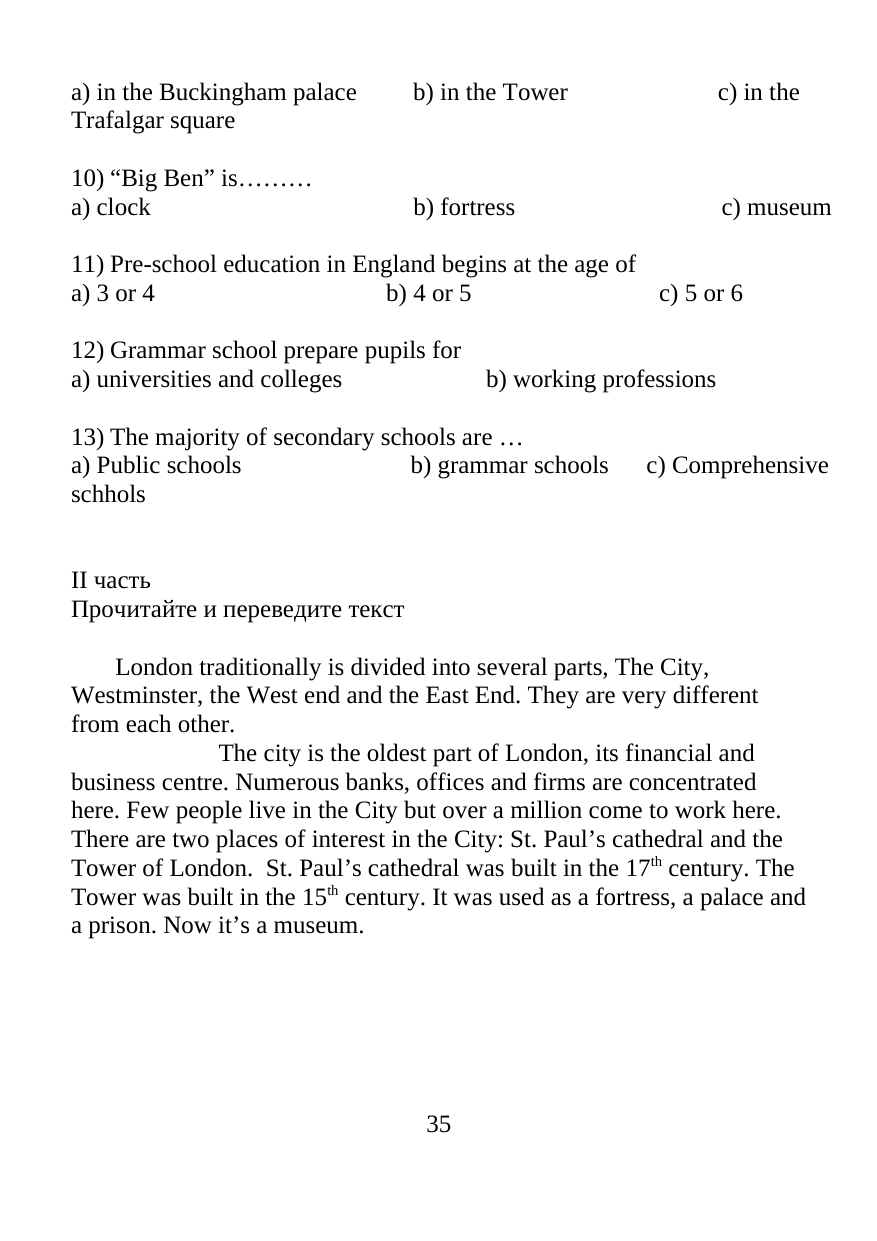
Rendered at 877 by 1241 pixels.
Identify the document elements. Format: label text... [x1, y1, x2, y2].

list Grammar school prepare pupils for [71, 336, 863, 364]
text a) Public schools b) grammar schools c) Comprehensive schhols [71, 451, 863, 508]
list The majority of secondary schools are … [71, 422, 863, 451]
text London traditionally is divided into several parts, The City, Westminster, the West end and the East End. They are very different from each other. [71, 652, 809, 738]
text a) clock b) fortress c) museum [71, 192, 863, 221]
text a) universities and colleges b) working professions [71, 364, 863, 393]
text The city is the oldest part of London, its financial and business centre. Numerous banks, offices and firms are concentrated here. Few people live in the City but over a million come to work here. There are two places of interest in the City: St. Paul’s cathedral and the Tower of London. St. Paul’s cathedral was built in the 17th century. The Tower was built in the 15th century. It was used as a fortress, a palace and a prison. Now it’s a museum. [71, 738, 809, 939]
text Прочитайте и переведите текст [71, 594, 863, 623]
list “Big Ben” is……… [71, 163, 863, 192]
text a) 3 or 4 b) 4 or 5 c) 5 or 6 [71, 278, 863, 307]
text a) in the Buckingham palace b) in the Tower c) in the Trafalgar square [71, 77, 863, 134]
list Pre-school education in England begins at the age of [71, 249, 863, 278]
text II часть [71, 566, 863, 594]
